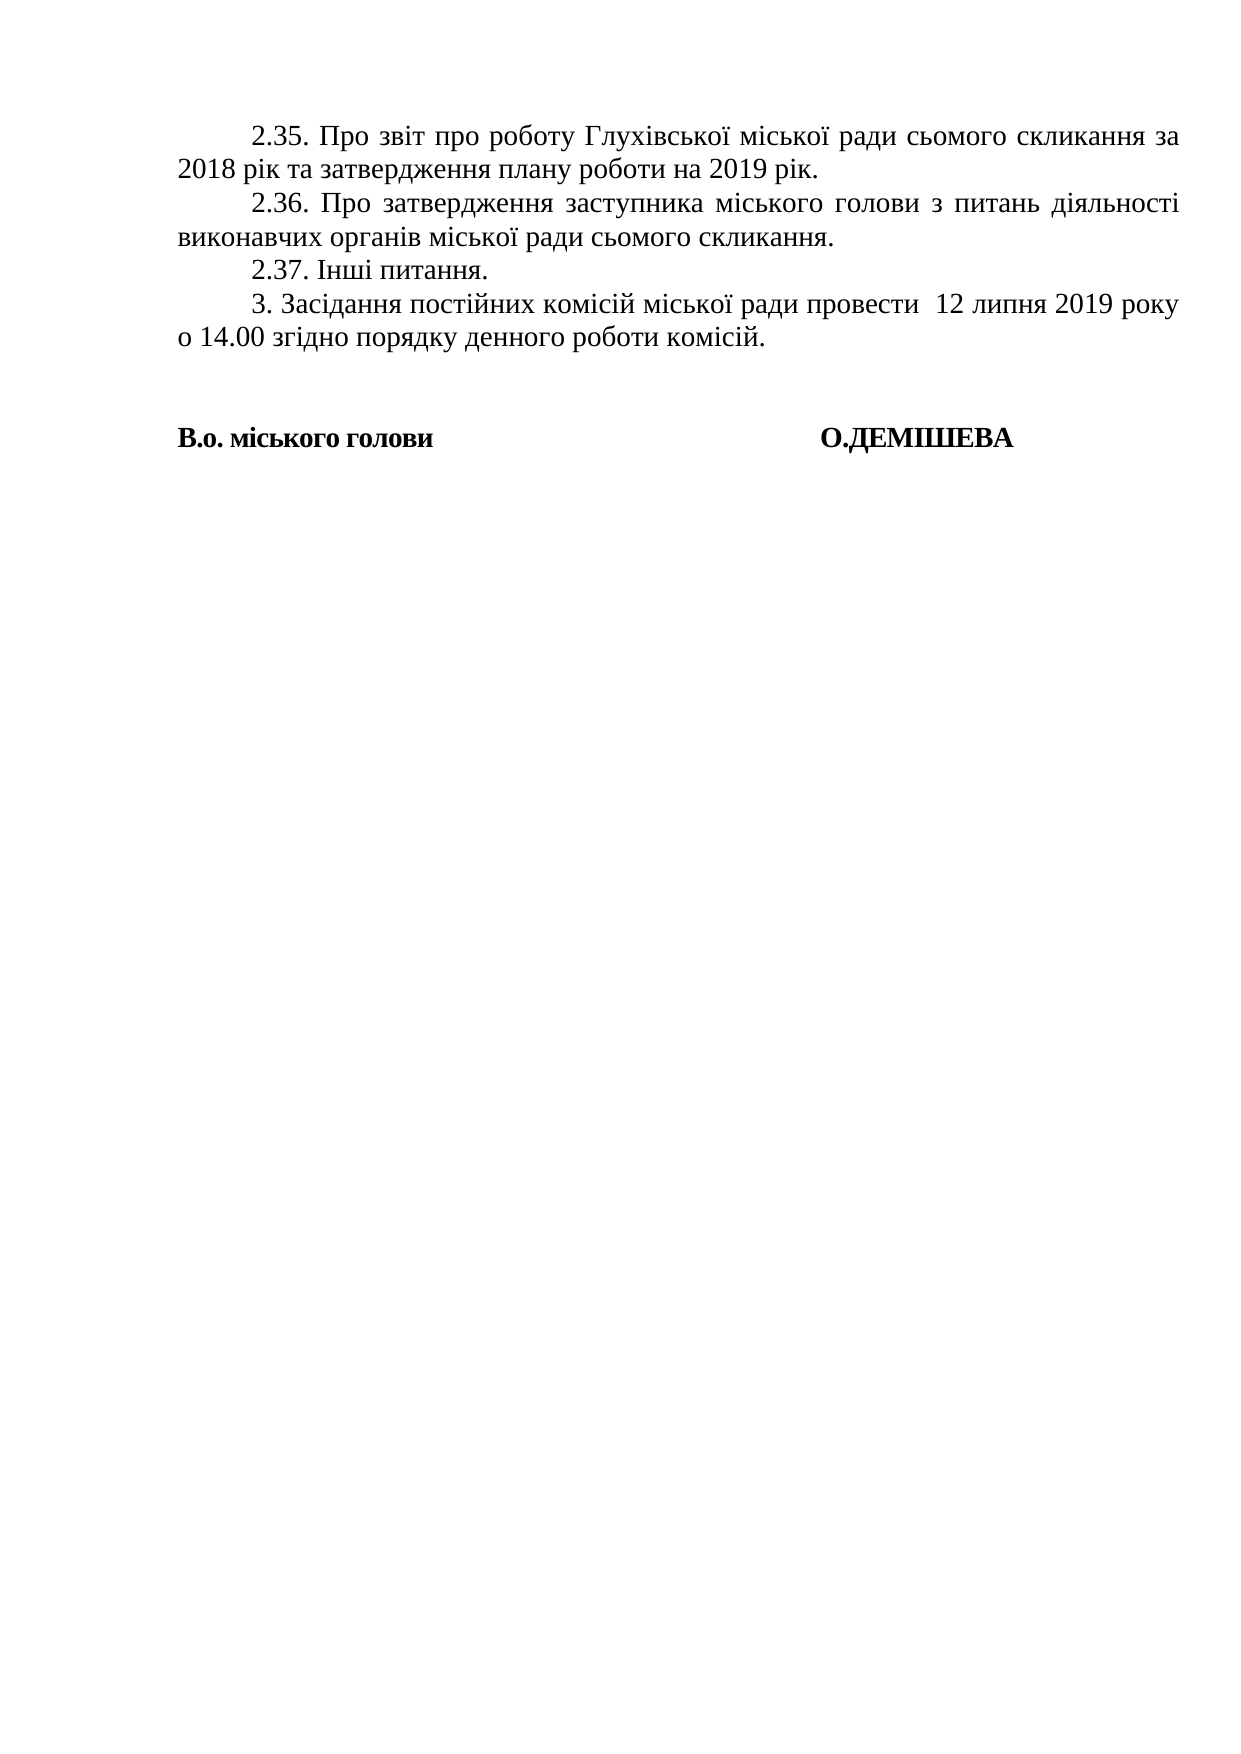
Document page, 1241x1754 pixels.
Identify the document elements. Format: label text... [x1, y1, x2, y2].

text В.о. міського голови О.ДЕМІШЕВА [177, 420, 1181, 453]
text 2.37. Інші питання. [177, 252, 1181, 286]
text 2.35. Про звіт про роботу Глухівської міської ради сьомого скликання за 2018 рік та затвердження плану роботи на 2019 рік. [177, 118, 1181, 185]
text 2.36. Про затвердження заступника міського голови з питань діяльності виконавчих органів міської ради сьомого скликання. [177, 185, 1181, 252]
text 3. Засідання постійних комісій міської ради провести 12 липня 2019 року о 14.00 згідно порядку денного роботи комісій. [177, 286, 1181, 353]
